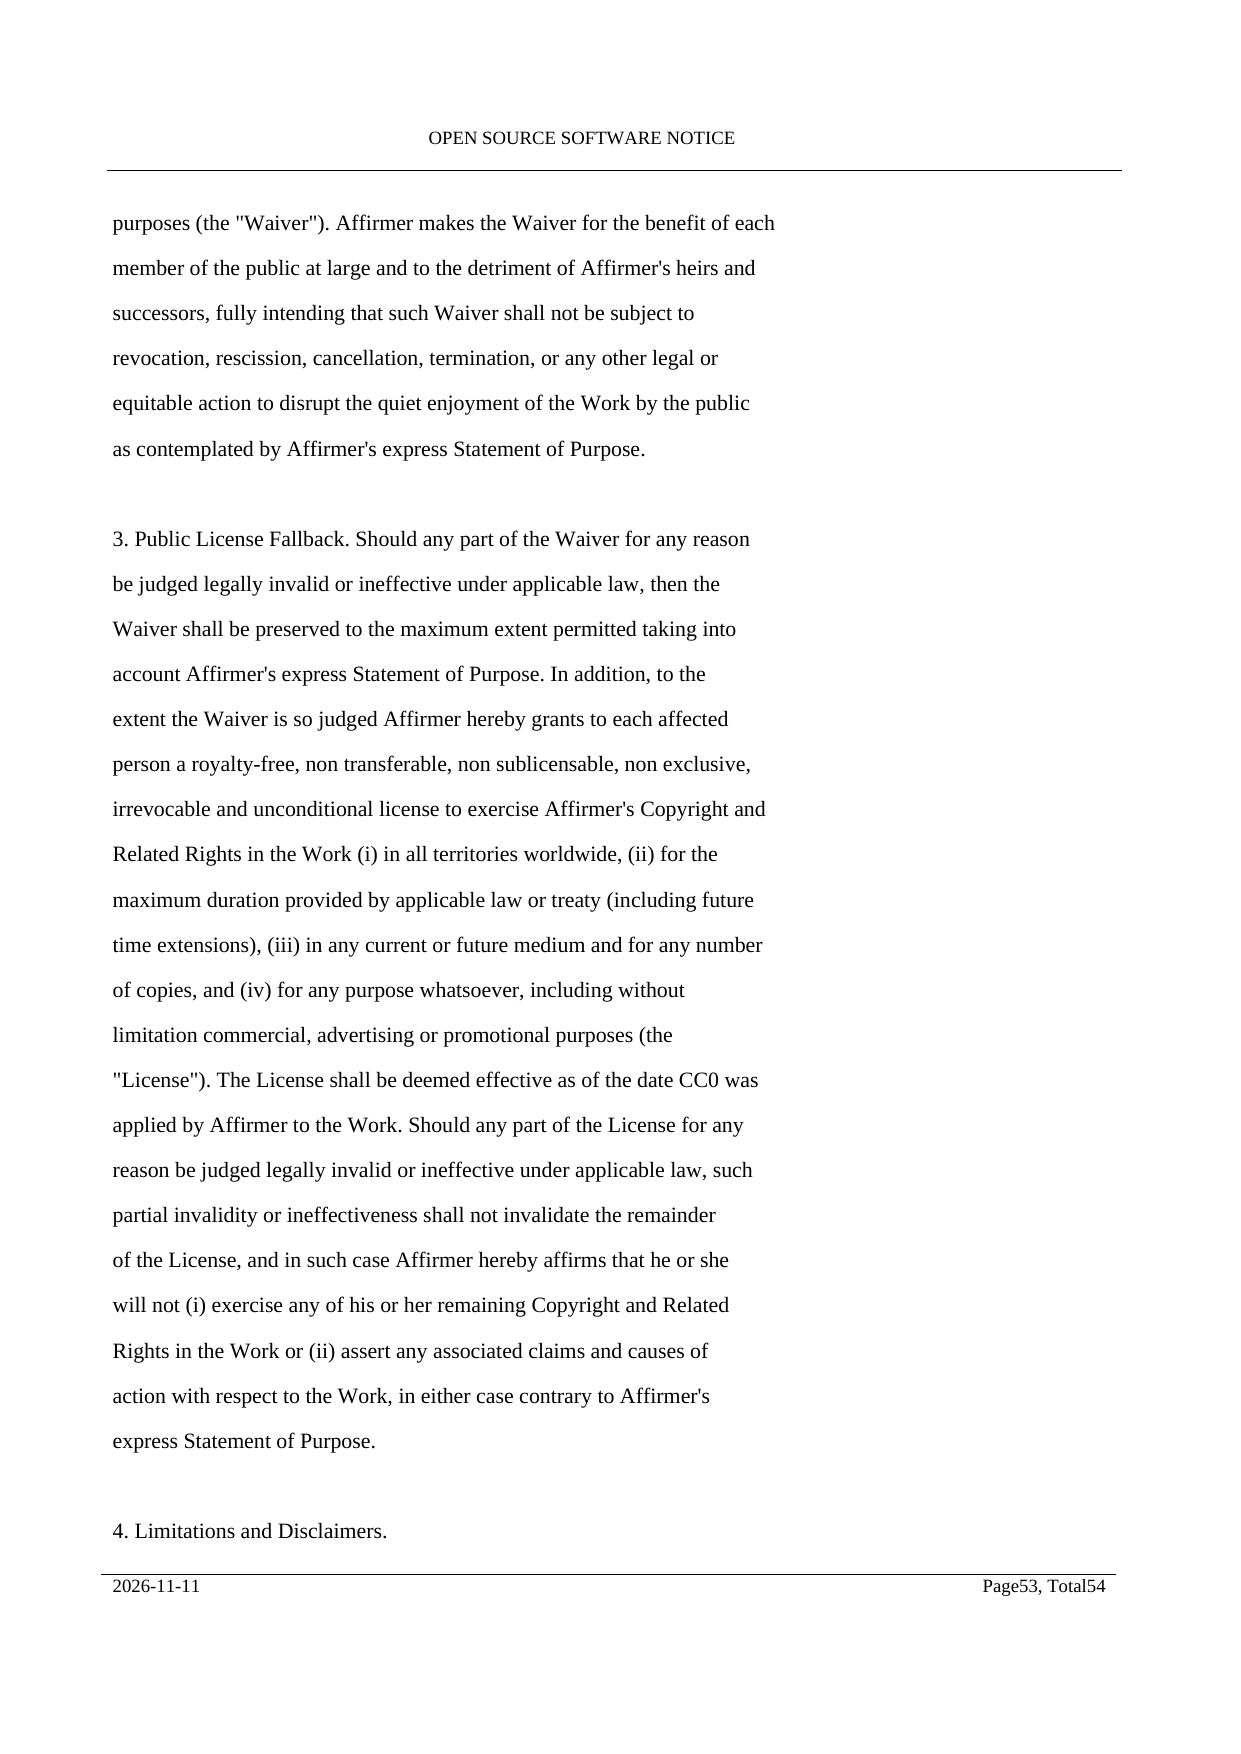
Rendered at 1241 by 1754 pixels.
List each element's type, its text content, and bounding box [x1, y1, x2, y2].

text be judged legally invalid or ineffective under applicable law, then the [112, 567, 1128, 600]
text Rights in the Work or (ii) assert any associated claims and causes of [112, 1334, 1128, 1366]
text applied by Affirmer to the Work. Should any part of the License for any [112, 1108, 1128, 1141]
text successors, fully intending that such Waiver shall not be subject to [112, 297, 1128, 329]
text maximum duration provided by applicable law or treaty (including future [112, 883, 1128, 915]
text equitable action to disrupt the quiet enjoyment of the Work by the public [112, 387, 1128, 419]
text Related Rights in the Work (i) in all territories worldwide, (ii) for the [112, 838, 1128, 870]
text 3. Public License Fallback. Should any part of the Waiver for any reason [112, 522, 1128, 554]
text 4. Limitations and Disclaimers. [112, 1514, 1128, 1547]
text "License"). The License shall be deemed effective as of the date CC0 was [112, 1063, 1128, 1096]
text action with respect to the Work, in either case contrary to Affirmer's [112, 1379, 1128, 1412]
text limitation commercial, advertising or promotional purposes (the [112, 1018, 1128, 1051]
text member of the public at large and to the detriment of Affirmer's heirs and [112, 251, 1128, 284]
text time extensions), (iii) in any current or future medium and for any number [112, 928, 1128, 961]
text will not (i) exercise any of his or her remaining Copyright and Related [112, 1289, 1128, 1321]
text Waiver shall be preserved to the maximum extent permitted taking into [112, 612, 1128, 645]
text as contemplated by Affirmer's express Statement of Purpose. [112, 432, 1128, 464]
text person a royalty-free, non transferable, non sublicensable, non exclusive, [112, 748, 1128, 780]
text reason be judged legally invalid or ineffective under applicable law, such [112, 1153, 1128, 1186]
text irrevocable and unconditional license to exercise Affirmer's Copyright and [112, 793, 1128, 825]
text express Statement of Purpose. [112, 1424, 1128, 1457]
text partial invalidity or ineffectiveness shall not invalidate the remainder [112, 1199, 1128, 1231]
text extent the Waiver is so judged Affirmer hereby grants to each affected [112, 702, 1128, 735]
text of copies, and (iv) for any purpose whatsoever, including without [112, 973, 1128, 1006]
text of the License, and in such case Affirmer hereby affirms that he or she [112, 1244, 1128, 1276]
text revocation, rescission, cancellation, termination, or any other legal or [112, 342, 1128, 374]
text purposes (the "Waiver"). Affirmer makes the Waiver for the benefit of each [112, 206, 1128, 239]
text account Affirmer's express Statement of Purpose. In addition, to the [112, 657, 1128, 690]
